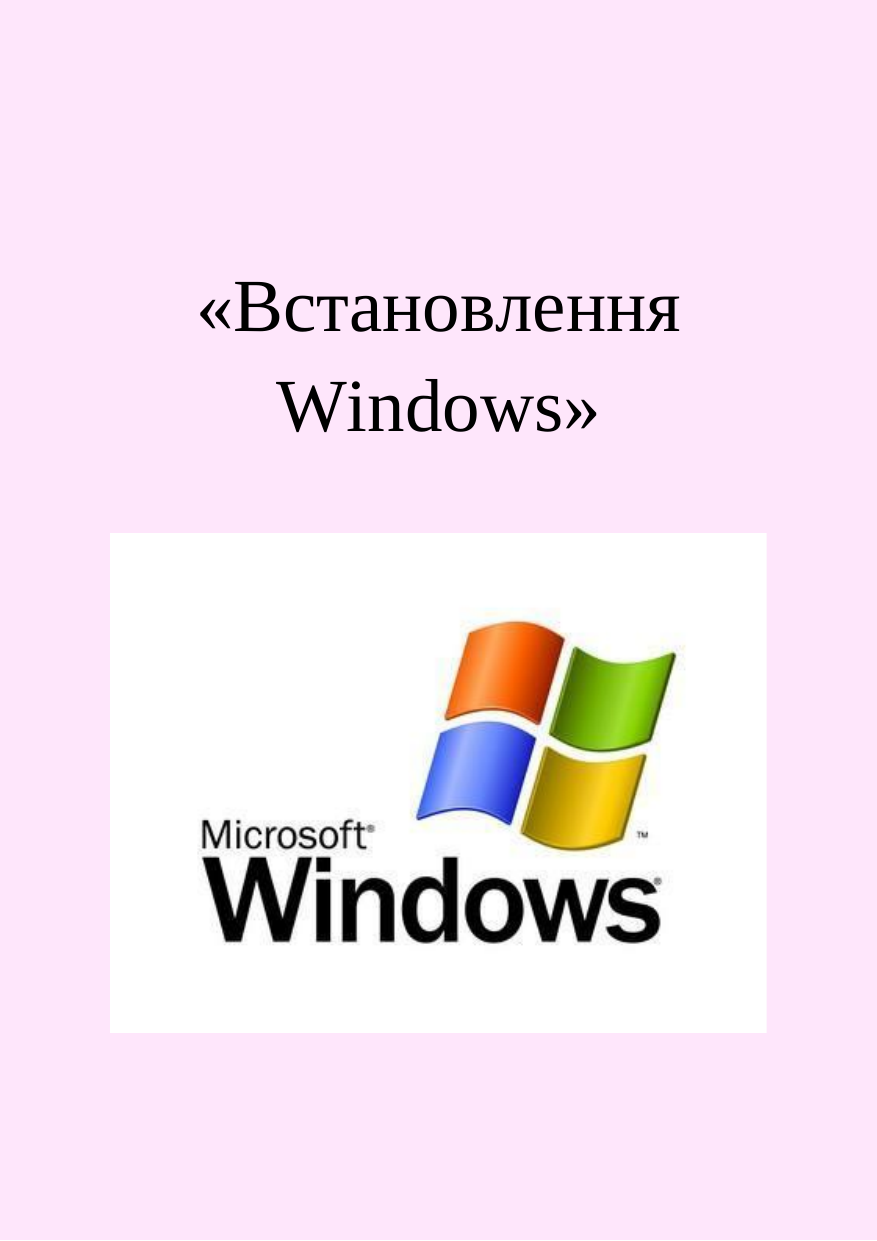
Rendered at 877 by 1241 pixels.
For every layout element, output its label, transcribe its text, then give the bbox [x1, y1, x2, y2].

text «Встановлення Windows» [89, 262, 788, 447]
picture [110, 533, 767, 1033]
